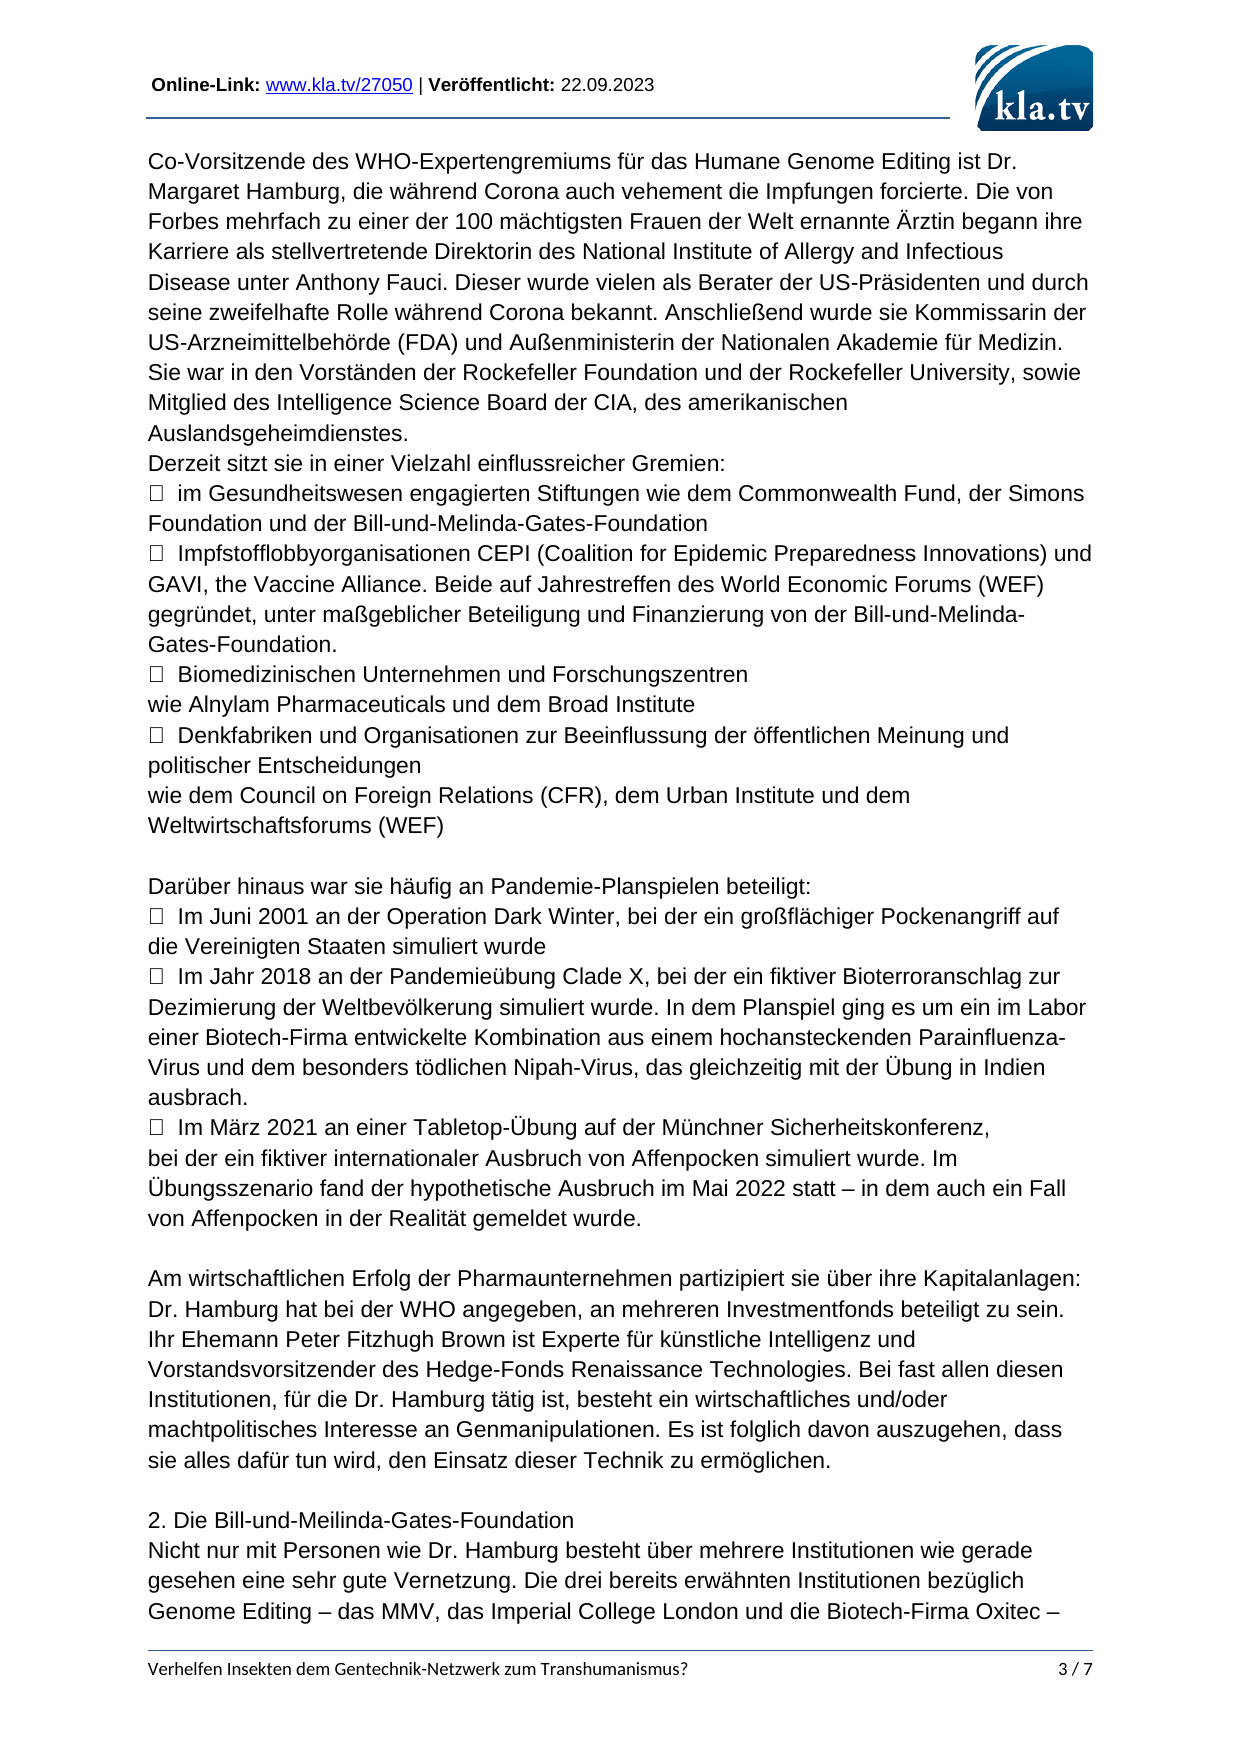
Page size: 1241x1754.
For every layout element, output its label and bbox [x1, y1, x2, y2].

text [148, 148, 1093, 1624]
